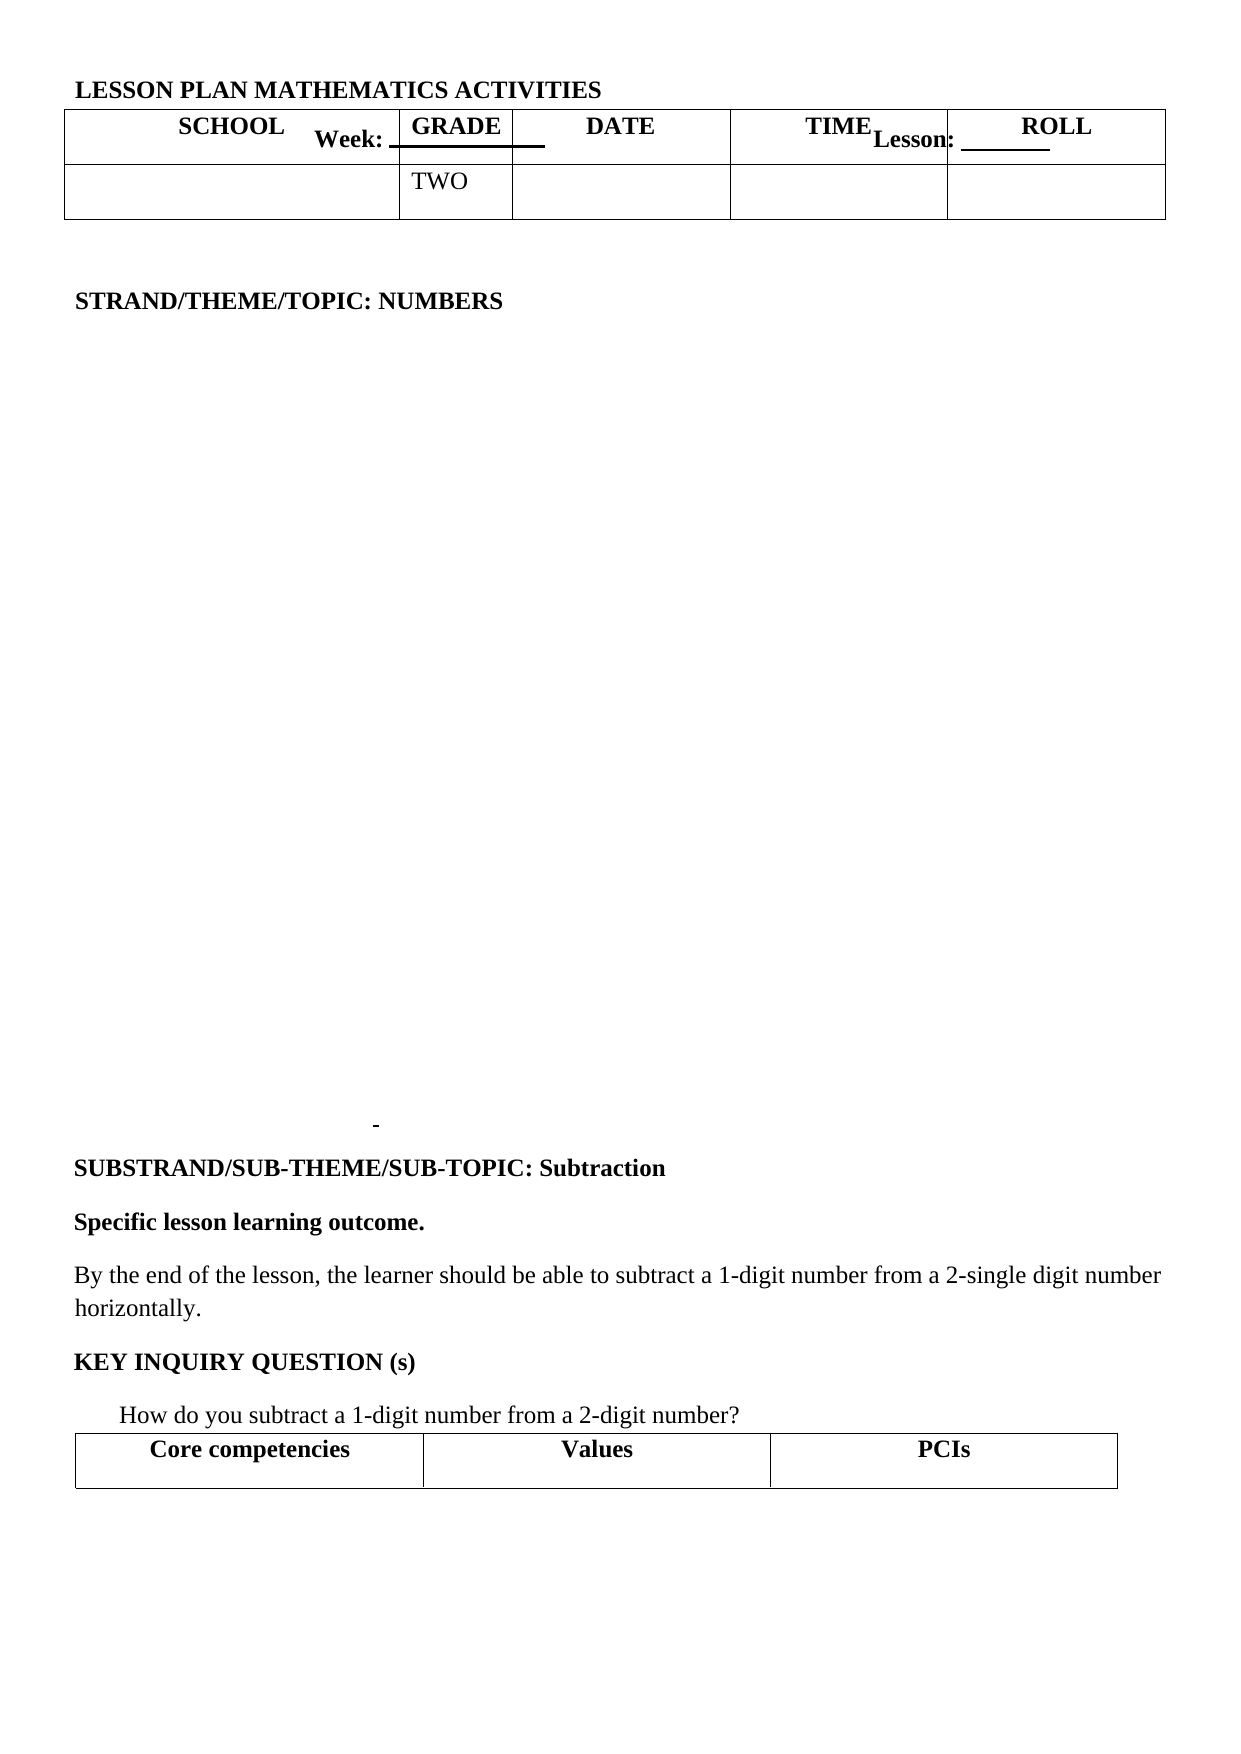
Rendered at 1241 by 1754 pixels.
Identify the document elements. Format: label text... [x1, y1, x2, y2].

table_header [424, 1434, 509, 1487]
text By the end of the lesson, the learner should be able to subtract a 1-digit number from a 2-single digit number horizontally. [73, 1261, 1163, 1322]
text KEY INQUIRY QUESTION (s) [73, 1347, 998, 1375]
table_header Core competencies [76, 1434, 423, 1487]
table_header Values [509, 1434, 770, 1487]
table_header PCIs [771, 1434, 1117, 1487]
text SUBSTRAND/SUB-THEME/SUB-TOPIC: Subtraction [73, 1153, 998, 1182]
text Specific lesson learning outcome. [73, 1207, 998, 1236]
text How do you subtract a 1-digit number from a 2-digit number? [113, 1400, 1163, 1429]
